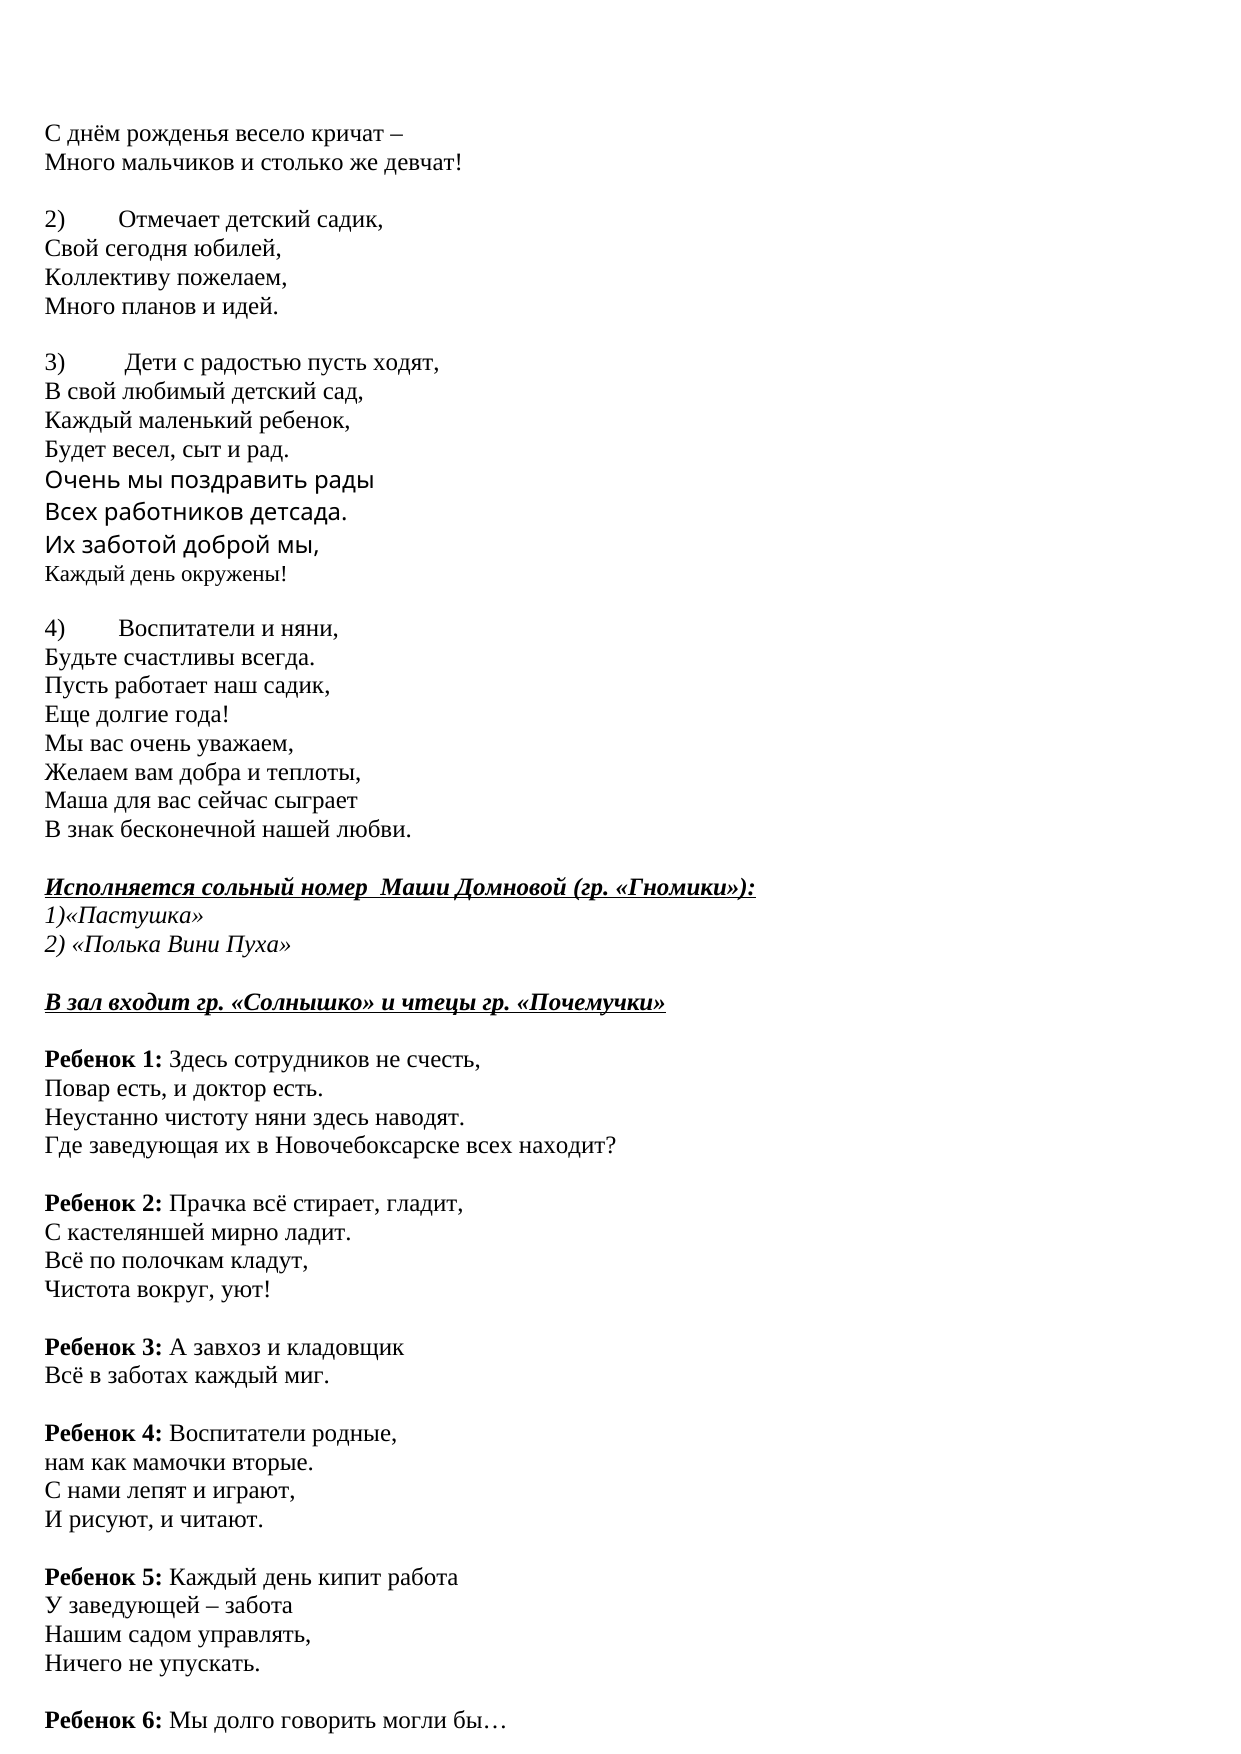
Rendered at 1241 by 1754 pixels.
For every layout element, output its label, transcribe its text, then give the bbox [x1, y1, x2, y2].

text С днём рожденья весело кричат – [44, 118, 1211, 147]
text Всё по полочкам кладут, [44, 1246, 1211, 1274]
text Всех работников детсада. [44, 495, 1211, 528]
text Мы вас очень уважаем, [44, 728, 1211, 757]
text Ребенок 1: Здесь сотрудников не счесть, [44, 1044, 1211, 1073]
text В знак бесконечной нашей любви. [44, 814, 1211, 843]
text В зал входит гр. «Солнышко» и чтецы гр. «Почемучки» [44, 987, 1211, 1016]
text Маша для вас сейчас сыграет [44, 786, 1211, 814]
text нам как мамочки вторые. [44, 1447, 1211, 1476]
text С кастеляншей мирно ладит. [44, 1217, 1211, 1246]
text Ребенок 5: Каждый день кипит работа [44, 1562, 1211, 1591]
text Неустанно чистоту няни здесь наводят. [44, 1102, 1211, 1131]
text Ребенок 3: А завхоз и кладовщик [44, 1332, 1211, 1361]
text Желаем вам добра и теплоты, [44, 757, 1211, 786]
text И рисуют, и читают. [44, 1504, 1211, 1533]
list Отмечает детский садик, Свой сегодня юбилей, Коллективу пожелаем, Много планов и идей. [44, 204, 1211, 347]
text С нами лепят и играют, [44, 1476, 1211, 1504]
text Ничего не упускать. [44, 1648, 1211, 1677]
text Где заведующая их в Новочебоксарске всех находит? [44, 1131, 1211, 1159]
text Много мальчиков и столько же девчат! [44, 147, 1211, 176]
text Исполняется сольный номер Маши Домновой (гр. «Гномики»): [44, 872, 1211, 901]
text Их заботой доброй мы, [44, 528, 1211, 560]
text 1)«Пастушка» [44, 901, 1211, 929]
text Повар есть, и доктор есть. [44, 1073, 1211, 1102]
list Дети с радостью пусть ходят, В свой любимый детский сад, Каждый маленький ребенок, Будет весел, сыт и рад. Очень мы поздравить рады [44, 347, 1211, 495]
list Воспитатели и няни, Будьте счастливы всегда. Пусть работает наш садик, Еще долгие года! [44, 613, 1211, 728]
text Чистота вокруг, уют! [44, 1274, 1211, 1303]
text Ребенок 6: Мы долго говорить могли бы… [44, 1706, 1211, 1734]
text Ребенок 4: Воспитатели родные, [44, 1418, 1211, 1447]
text 2) «Полька Вини Пуха» [44, 929, 1211, 958]
text У заведующей – забота [44, 1591, 1211, 1619]
text Ребенок 2: Прачка всё стирает, гладит, [44, 1188, 1211, 1217]
text Нашим садом управлять, [44, 1619, 1211, 1648]
text Каждый день окружены! [44, 560, 1211, 587]
text Всё в заботах каждый миг. [44, 1361, 1211, 1389]
